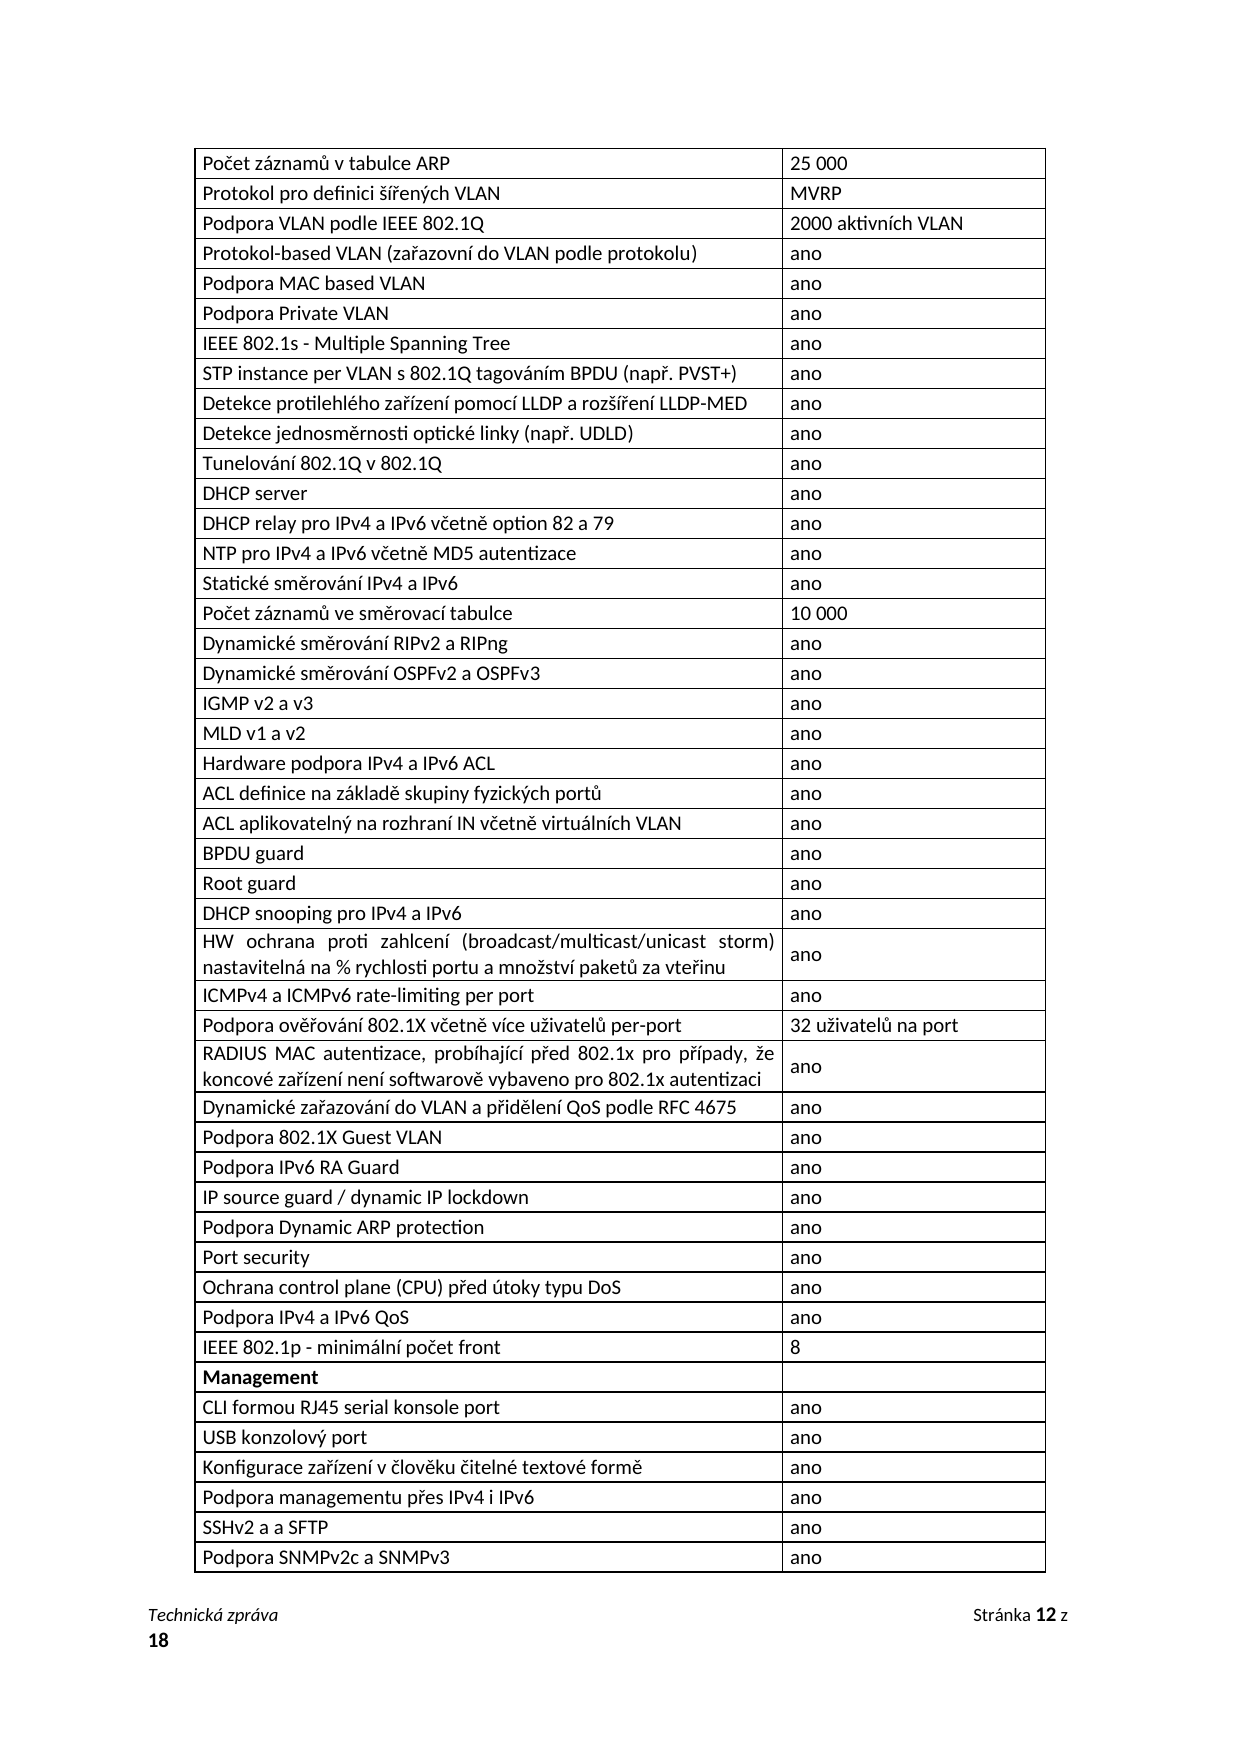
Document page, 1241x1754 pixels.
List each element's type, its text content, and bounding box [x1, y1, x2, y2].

table_cell ano [783, 1213, 1045, 1241]
table_cell Podpora IPv6 RA Guard [196, 1153, 782, 1181]
table_cell Podpora managementu přes IPv4 i IPv6 [196, 1483, 782, 1511]
table_cell ano [783, 1303, 1045, 1331]
table_cell CLI formou RJ45 serial konsole port [196, 1393, 782, 1421]
table_cell Ochrana control plane (CPU) před útoky typu DoS [196, 1273, 782, 1301]
table_cell ano [783, 1273, 1045, 1301]
table_cell Podpora 802.1X Guest VLAN [196, 1123, 782, 1151]
table_cell RADIUS MAC autentizace, probíhající před 802.1x pro případy, že koncové zařízení není softwarově vybaveno pro 802.1x autentizaci [196, 1041, 782, 1091]
table_cell Konfigurace zařízení v člověku čitelné textové formě [196, 1453, 782, 1481]
table_cell ano [783, 449, 1045, 478]
table_cell ano [783, 839, 1045, 868]
table_cell ano [783, 1183, 1045, 1211]
table_cell Počet záznamů ve směrovací tabulce [196, 599, 782, 628]
table_cell Podpora IPv4 a IPv6 QoS [196, 1303, 782, 1331]
table_cell IGMP v2 a v3 [196, 689, 782, 718]
table_cell Podpora MAC based VLAN [196, 269, 782, 298]
table_cell ano [783, 479, 1045, 508]
table_cell 10 000 [783, 599, 1045, 628]
table_cell Dynamické zařazování do VLAN a přidělení QoS podle RFC 4675 [196, 1093, 782, 1121]
table_cell ano [783, 389, 1045, 418]
table_cell STP instance per VLAN s 802.1Q tagováním BPDU (např. PVST+) [196, 359, 782, 388]
table_cell ano [783, 869, 1045, 898]
table_cell ano [783, 1123, 1045, 1151]
table_cell 8 [783, 1333, 1045, 1361]
table_cell ano [783, 1543, 1045, 1571]
table_cell DHCP relay pro IPv4 a IPv6 včetně option 82 a 79 [196, 509, 782, 538]
table_cell Dynamické směrování OSPFv2 a OSPFv3 [196, 659, 782, 688]
table_cell ano [783, 539, 1045, 568]
table_cell ano [783, 1453, 1045, 1481]
table_cell ano [783, 1153, 1045, 1181]
table_cell ACL aplikovatelný na rozhraní IN včetně virtuálních VLAN [196, 809, 782, 838]
table_cell ano [783, 749, 1045, 778]
table_cell Hardware podpora IPv4 a IPv6 ACL [196, 749, 782, 778]
table_cell Protokol-based VLAN (zařazovní do VLAN podle protokolu) [196, 239, 782, 268]
table_cell ano [783, 1093, 1045, 1121]
table_cell Statické směrování IPv4 a IPv6 [196, 569, 782, 598]
table_cell Management [196, 1363, 782, 1391]
table_cell [783, 1363, 1045, 1391]
table_cell ano [783, 329, 1045, 358]
table_cell ACL definice na základě skupiny fyzických portů [196, 779, 782, 808]
table_cell Protokol pro definici šířených VLAN [196, 179, 782, 208]
table_cell ano [783, 1513, 1045, 1541]
table_cell ano [783, 929, 1045, 979]
table_cell 32 uživatelů na port [783, 1011, 1045, 1039]
table_cell ano [783, 1243, 1045, 1271]
table_cell ano [783, 659, 1045, 688]
table_cell ano [783, 569, 1045, 598]
table_cell MLD v1 a v2 [196, 719, 782, 748]
table_cell ano [783, 899, 1045, 928]
table_cell ICMPv4 a ICMPv6 rate-limiting per port [196, 981, 782, 1009]
table_cell Root guard [196, 869, 782, 898]
table_cell MVRP [783, 179, 1045, 208]
table_cell ano [783, 981, 1045, 1009]
table_cell ano [783, 419, 1045, 448]
table_cell SSHv2 a a SFTP [196, 1513, 782, 1541]
table_cell Podpora SNMPv2c a SNMPv3 [196, 1543, 782, 1571]
table_cell ano [783, 719, 1045, 748]
table_cell ano [783, 689, 1045, 718]
table_cell 25 000 [783, 149, 1045, 178]
table_cell USB konzolový port [196, 1423, 782, 1451]
table_cell HW ochrana proti zahlcení (broadcast/multicast/unicast storm) nastavitelná na % rychlosti portu a množství paketů za vteřinu [196, 929, 782, 979]
table_cell ano [783, 359, 1045, 388]
table_cell Tunelování 802.1Q v 802.1Q [196, 449, 782, 478]
table_cell ano [783, 1041, 1045, 1091]
table_cell DHCP snooping pro IPv4 a IPv6 [196, 899, 782, 928]
table_cell Port security [196, 1243, 782, 1271]
table_cell Počet záznamů v tabulce ARP [196, 149, 782, 178]
table_cell Podpora Private VLAN [196, 299, 782, 328]
table_cell ano [783, 1423, 1045, 1451]
table_cell BPDU guard [196, 839, 782, 868]
table_cell ano [783, 809, 1045, 838]
table_cell ano [783, 269, 1045, 298]
table_cell NTP pro IPv4 a IPv6 včetně MD5 autentizace [196, 539, 782, 568]
table_cell Podpora VLAN podle IEEE 802.1Q [196, 209, 782, 238]
table_cell ano [783, 509, 1045, 538]
table_cell ano [783, 239, 1045, 268]
table_cell Dynamické směrování RIPv2 a RIPng [196, 629, 782, 658]
table_cell ano [783, 629, 1045, 658]
table_cell DHCP server [196, 479, 782, 508]
table_cell Podpora Dynamic ARP protection [196, 1213, 782, 1241]
table_cell ano [783, 1483, 1045, 1511]
table_cell IEEE 802.1p - minimální počet front [196, 1333, 782, 1361]
table_cell Detekce jednosměrnosti optické linky (např. UDLD) [196, 419, 782, 448]
table_cell IEEE 802.1s - Multiple Spanning Tree [196, 329, 782, 358]
table_cell 2000 aktivních VLAN [783, 209, 1045, 238]
table_cell Detekce protilehlého zařízení pomocí LLDP a rozšíření LLDP-MED [196, 389, 782, 418]
table_cell ano [783, 1393, 1045, 1421]
table_cell ano [783, 779, 1045, 808]
table_cell ano [783, 299, 1045, 328]
table_cell Podpora ověřování 802.1X včetně více uživatelů per-port [196, 1011, 782, 1039]
table_cell IP source guard / dynamic IP lockdown [196, 1183, 782, 1211]
